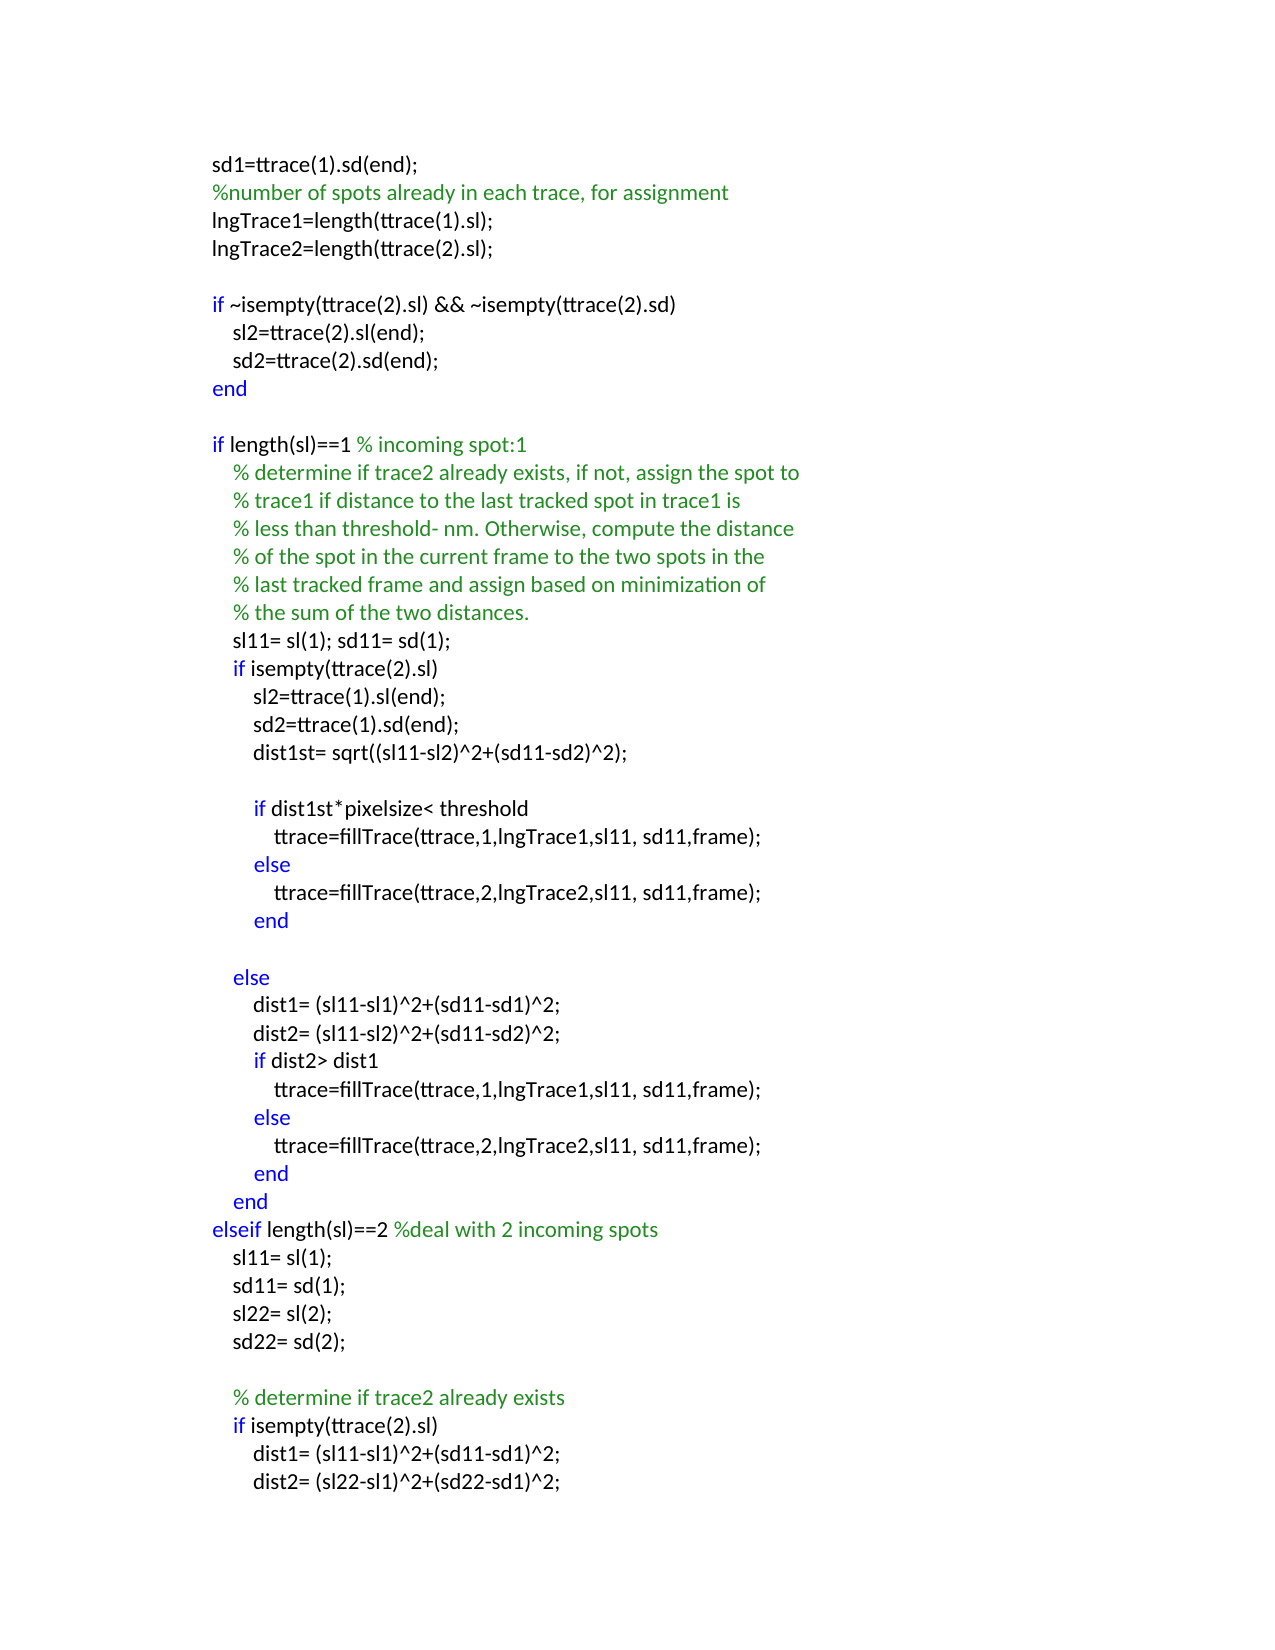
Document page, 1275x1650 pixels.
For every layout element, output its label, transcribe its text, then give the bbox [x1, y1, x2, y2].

text % less than threshold- nm. Otherwise, compute the distance [150, 514, 1125, 542]
text if isempty(ttrace(2).sl) [150, 1411, 1125, 1439]
text % determine if trace2 already exists [150, 1383, 1125, 1411]
text sd11= sd(1); [150, 1271, 1125, 1299]
text if dist2> dist1 [150, 1047, 1125, 1075]
text % determine if trace2 already exists, if not, assign the spot to [150, 458, 1125, 486]
text sl11= sl(1); sd11= sd(1); [150, 626, 1125, 654]
text dist1st= sqrt((sl11-sl2)^2+(sd11-sd2)^2); [150, 738, 1125, 766]
text else [150, 963, 1125, 991]
text sd2=ttrace(1).sd(end); [150, 710, 1125, 738]
text sd22= sd(2); [150, 1327, 1125, 1355]
text end [150, 907, 1125, 934]
text if ~isempty(ttrace(2).sl) && ~isempty(ttrace(2).sd) [150, 290, 1125, 318]
text ttrace=fillTrace(ttrace,1,lngTrace1,sl11, sd11,frame); [150, 1075, 1125, 1103]
text sl2=ttrace(2).sl(end); [150, 318, 1125, 346]
text end [150, 1187, 1125, 1215]
text else [150, 851, 1125, 878]
text dist2= (sl11-sl2)^2+(sd11-sd2)^2; [150, 1019, 1125, 1047]
text sd1=ttrace(1).sd(end); [150, 150, 1125, 178]
text %number of spots already in each trace, for assignment [150, 178, 1125, 206]
text % last tracked frame and assign based on minimization of [150, 570, 1125, 598]
text end [150, 374, 1125, 402]
text ttrace=fillTrace(ttrace,1,lngTrace1,sl11, sd11,frame); [150, 822, 1125, 851]
text if dist1st*pixelsize< threshold [150, 794, 1125, 822]
text dist2= (sl22-sl1)^2+(sd22-sd1)^2; [150, 1467, 1125, 1495]
text end [150, 1159, 1125, 1187]
text sd2=ttrace(2).sd(end); [150, 346, 1125, 374]
text ttrace=fillTrace(ttrace,2,lngTrace2,sl11, sd11,frame); [150, 1131, 1125, 1159]
text sl2=ttrace(1).sl(end); [150, 682, 1125, 710]
text if length(sl)==1 % incoming spot:1 [150, 430, 1125, 458]
text sl11= sl(1); [150, 1243, 1125, 1271]
text elseif length(sl)==2 %deal with 2 incoming spots [150, 1215, 1125, 1243]
text % trace1 if distance to the last tracked spot in trace1 is [150, 486, 1125, 514]
text else [150, 1103, 1125, 1131]
text dist1= (sl11-sl1)^2+(sd11-sd1)^2; [150, 1439, 1125, 1467]
text dist1= (sl11-sl1)^2+(sd11-sd1)^2; [150, 991, 1125, 1019]
text % of the spot in the current frame to the two spots in the [150, 542, 1125, 570]
text lngTrace1=length(ttrace(1).sl); [150, 206, 1125, 234]
text sl22= sl(2); [150, 1299, 1125, 1327]
text ttrace=fillTrace(ttrace,2,lngTrace2,sl11, sd11,frame); [150, 878, 1125, 907]
text lngTrace2=length(ttrace(2).sl); [150, 234, 1125, 262]
text % the sum of the two distances. [150, 598, 1125, 626]
text if isempty(ttrace(2).sl) [150, 654, 1125, 682]
